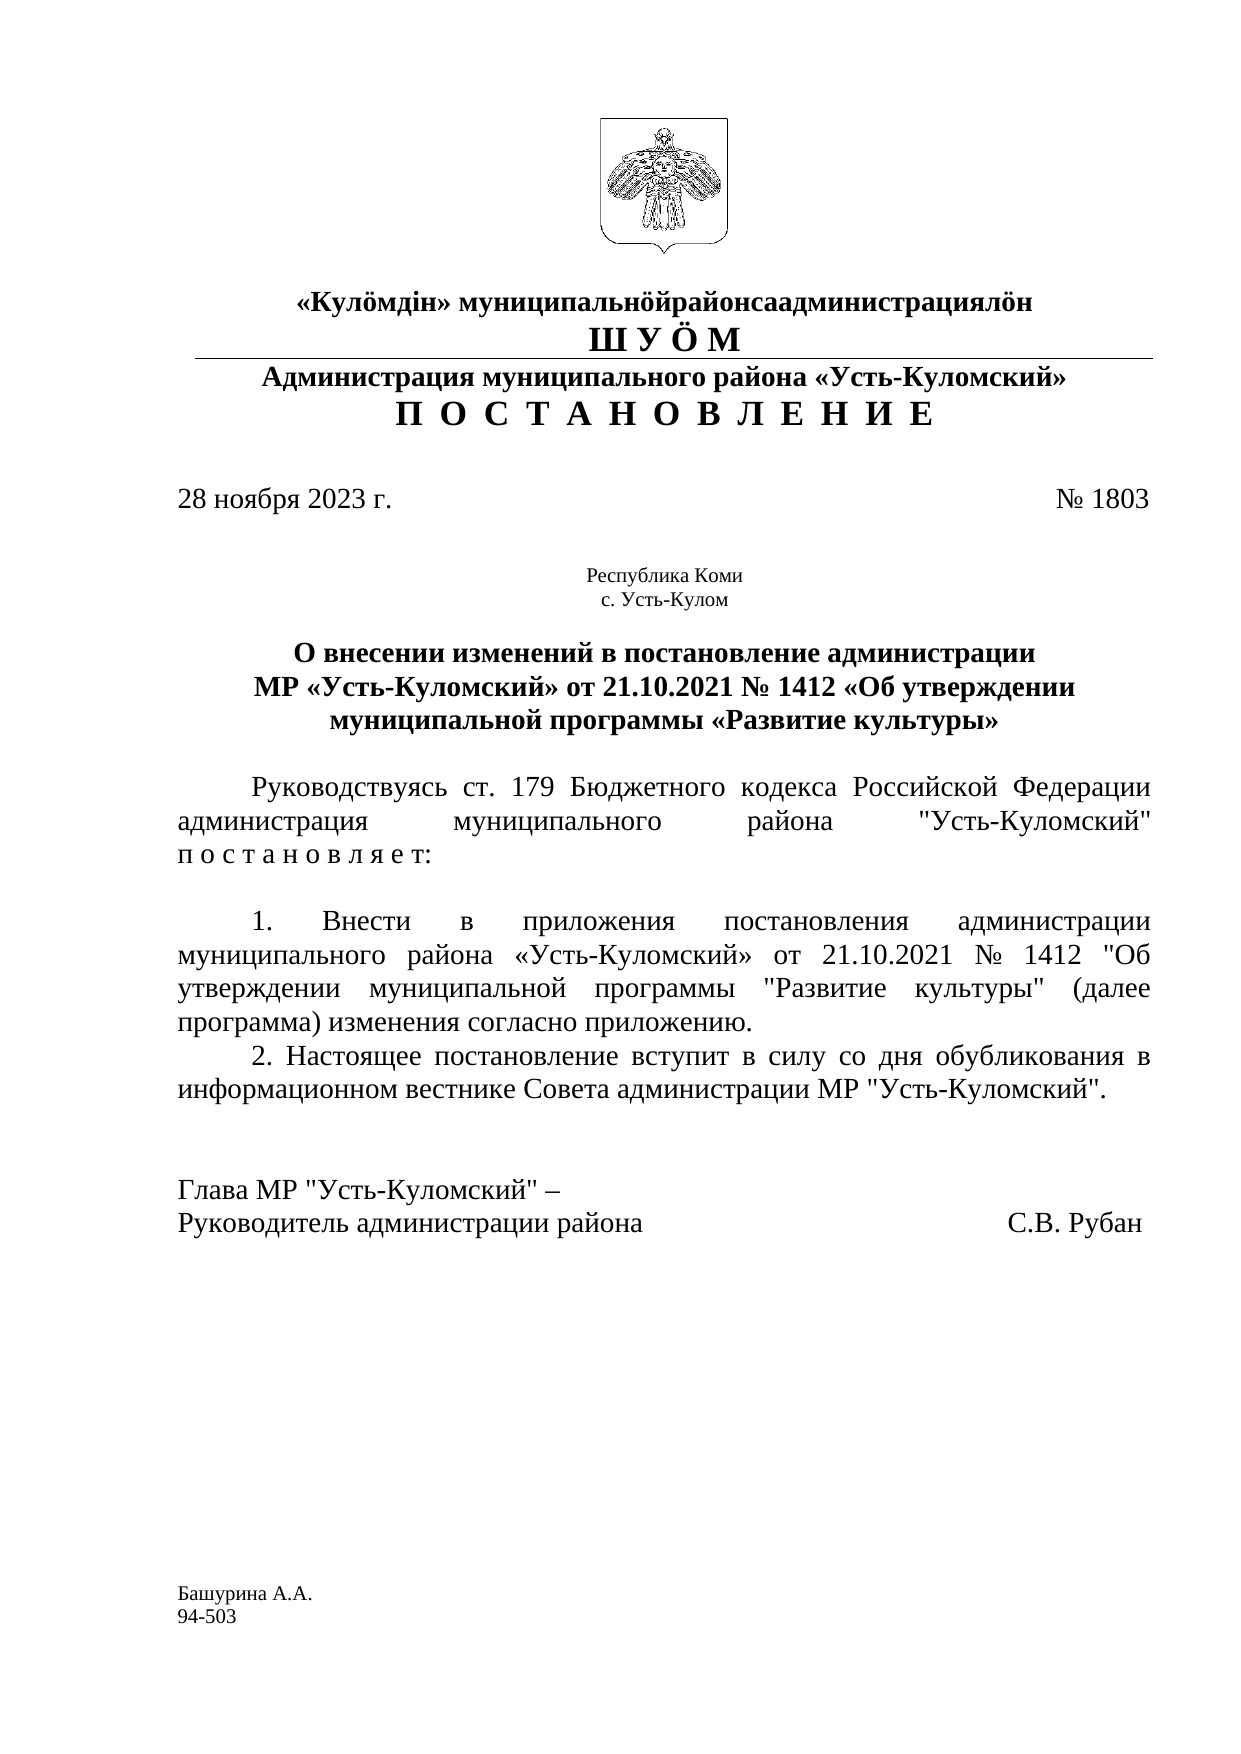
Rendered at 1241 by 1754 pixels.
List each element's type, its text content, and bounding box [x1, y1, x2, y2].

text Руководствуясь ст. 179 Бюджетного кодекса Российской Федерации администрация муниципального района "Усть-Куломский" п о с т а н о в л я е т: [177, 769, 1152, 870]
text 94-503 [177, 1604, 1152, 1628]
text 2. Настоящее постановление вступит в силу со дня обубликования в информационном вестнике Совета администрации МР "Усть-Куломский". [177, 1038, 1152, 1105]
text Ш У Ö М [177, 318, 1152, 359]
picture [595, 118, 734, 256]
text 1. Внести в приложения постановления администрации муниципального района «Усть-Куломский» от 21.10.2021 № 1412 "Об утверждении муниципальной программы "Развитие культуры" (далее программа) изменения согласно приложению. [177, 903, 1152, 1038]
text П О С Т А Н О В Л Е Н И Е [177, 392, 1152, 433]
text Республика Коми [177, 563, 1152, 587]
text О внесении изменений в постановление администрации [177, 635, 1152, 669]
text Башурина А.А. [177, 1580, 1152, 1604]
text Руководитель администрации района С.В. Рубан [177, 1205, 1152, 1239]
text МР «Усть-Куломский» от 21.10.2021 № 1412 «Об утверждении муниципальной программы «Развитие культуры» [177, 669, 1152, 736]
text «Кулöмдiн» муниципальнöйрайонсаадминистрациялöн [177, 284, 1152, 318]
text Администрация муниципального района «Усть-Куломский» [177, 359, 1152, 392]
text 28 ноября 2023 г. № 1803 [177, 481, 1152, 515]
text с. Усть-Кулом [177, 587, 1152, 611]
text Глава МР "Усть-Куломский" – [177, 1172, 1152, 1205]
